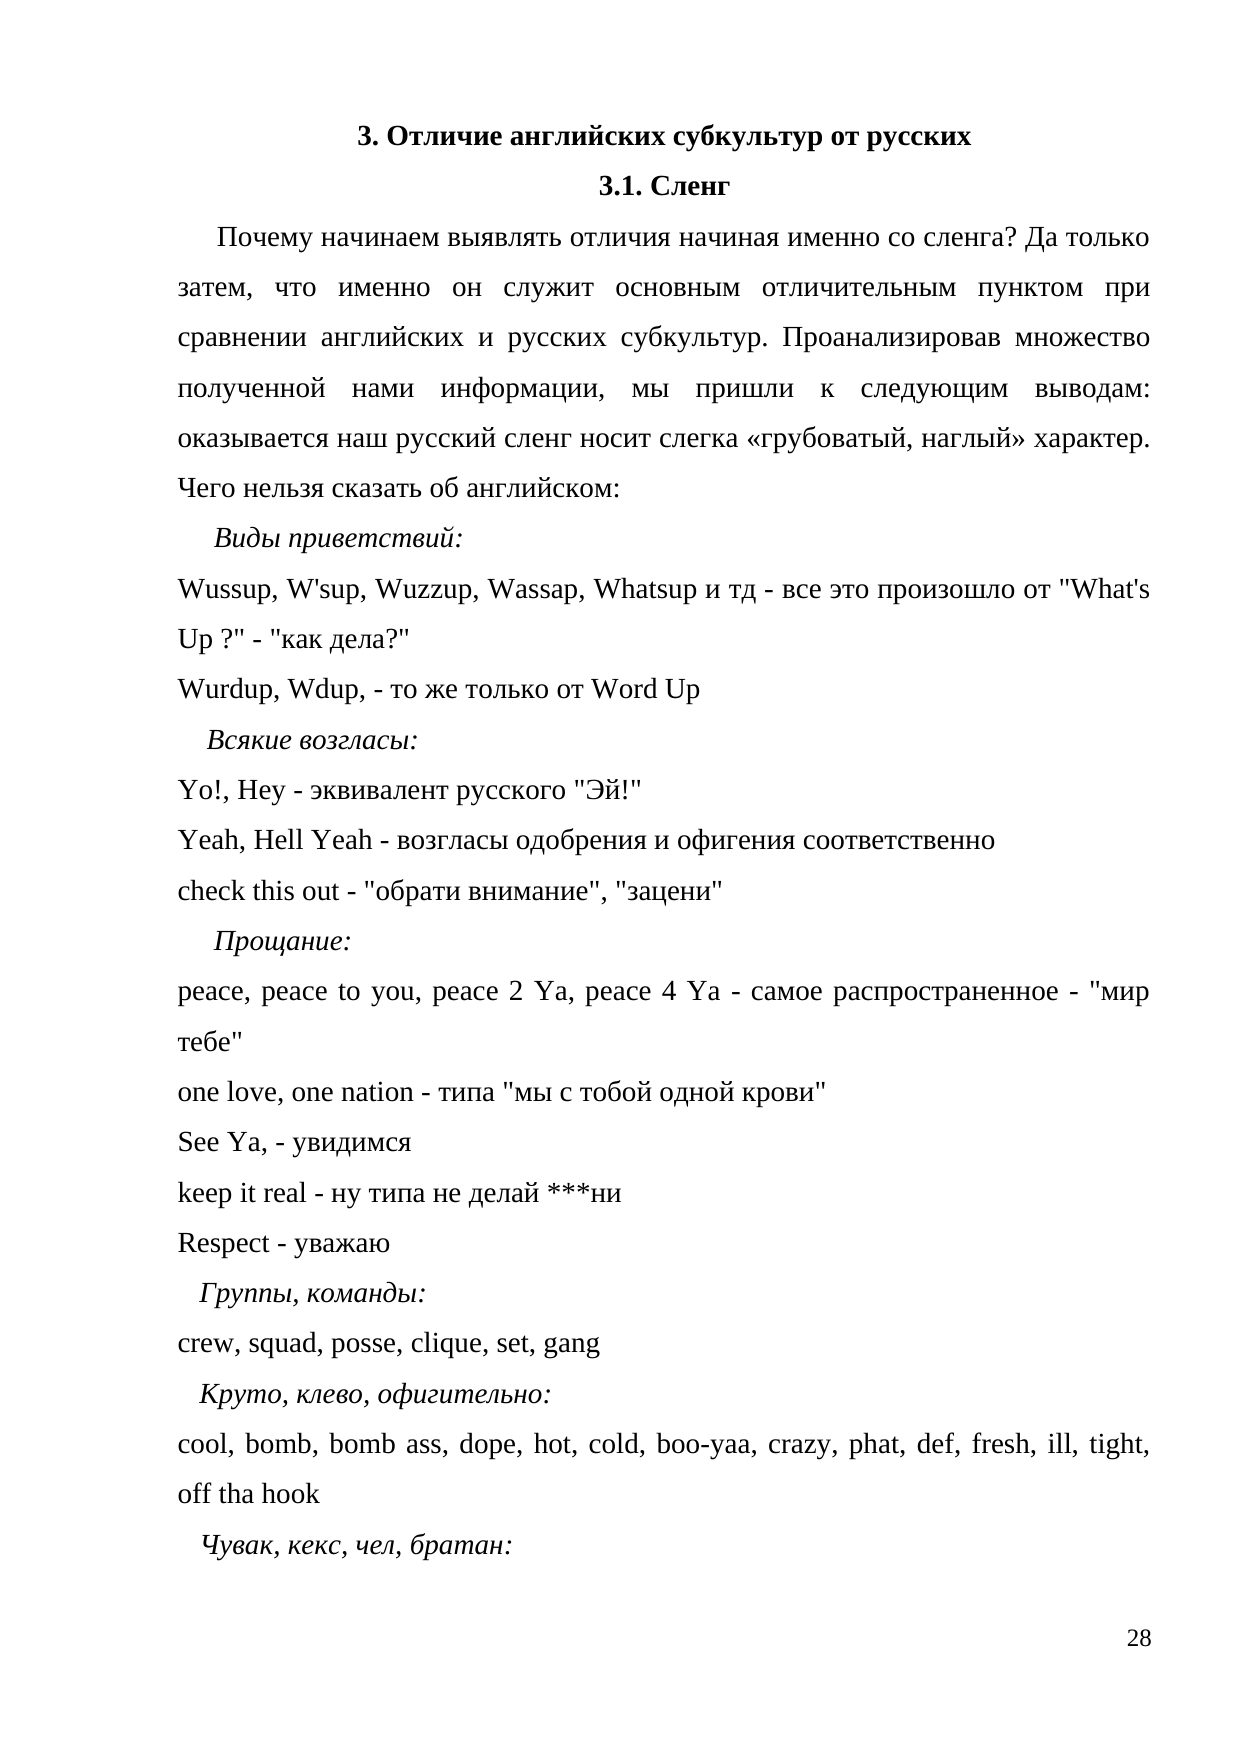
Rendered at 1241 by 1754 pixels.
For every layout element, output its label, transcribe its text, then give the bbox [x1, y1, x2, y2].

text Прощание: [177, 923, 1152, 957]
text peace, peace to you, peace 2 Ya, peace 4 Ya - самое распространенное - "мир тебе" [177, 973, 1152, 1057]
text Respect - уважаю [177, 1225, 1152, 1258]
text check this out - "обрати внимание", "зацени" [177, 873, 1152, 906]
text Всякие возгласы: [177, 722, 1152, 755]
text Круто, клево, офигительно: [177, 1376, 1152, 1409]
text crew, squad, posse, clique, set, gang [177, 1326, 1152, 1359]
text Чувак, кекс, чел, братан: [177, 1527, 1152, 1560]
text Yeah, Hell Yeah - возгласы одобрения и офигения соответственно [177, 822, 1152, 856]
text cool, bomb, bomb ass, dope, hot, cold, boo-yaa, crazy, phat, def, fresh, ill, tight, off tha hook [177, 1426, 1152, 1510]
text See Ya, - увидимся [177, 1124, 1152, 1158]
text 3. Отличие английских субкультур от русских [177, 118, 1152, 152]
text Yo!, Hey - эквивалент русского "Эй!" [177, 772, 1152, 806]
text Wussup, W'sup, Wuzzup, Wassap, Whatsup и тд - все это произошло от "What's Up ?" - "как дела?" [177, 571, 1152, 655]
text Виды приветствий: [177, 521, 1152, 554]
text Почему начинаем выявлять отличия начиная именно со сленга? Да только затем, что именно он служит основным отличительным пунктом при сравнении английских и русских субкультур. Проанализировав множество полученной нами информации, мы пришли к следующим выводам: оказывается наш русский сленг носит слегка «грубоватый, наглый» характер. Чего нельзя сказать об английском: [177, 219, 1152, 504]
text Wurdup, Wdup, - то же только от Word Up [177, 672, 1152, 705]
text 3.1. Сленг [177, 168, 1152, 202]
text Группы, команды: [177, 1275, 1152, 1309]
text one love, one nation - типа "мы с тобой одной крови" [177, 1074, 1152, 1108]
text keep it real - ну типа не делай ***ни [177, 1175, 1152, 1208]
